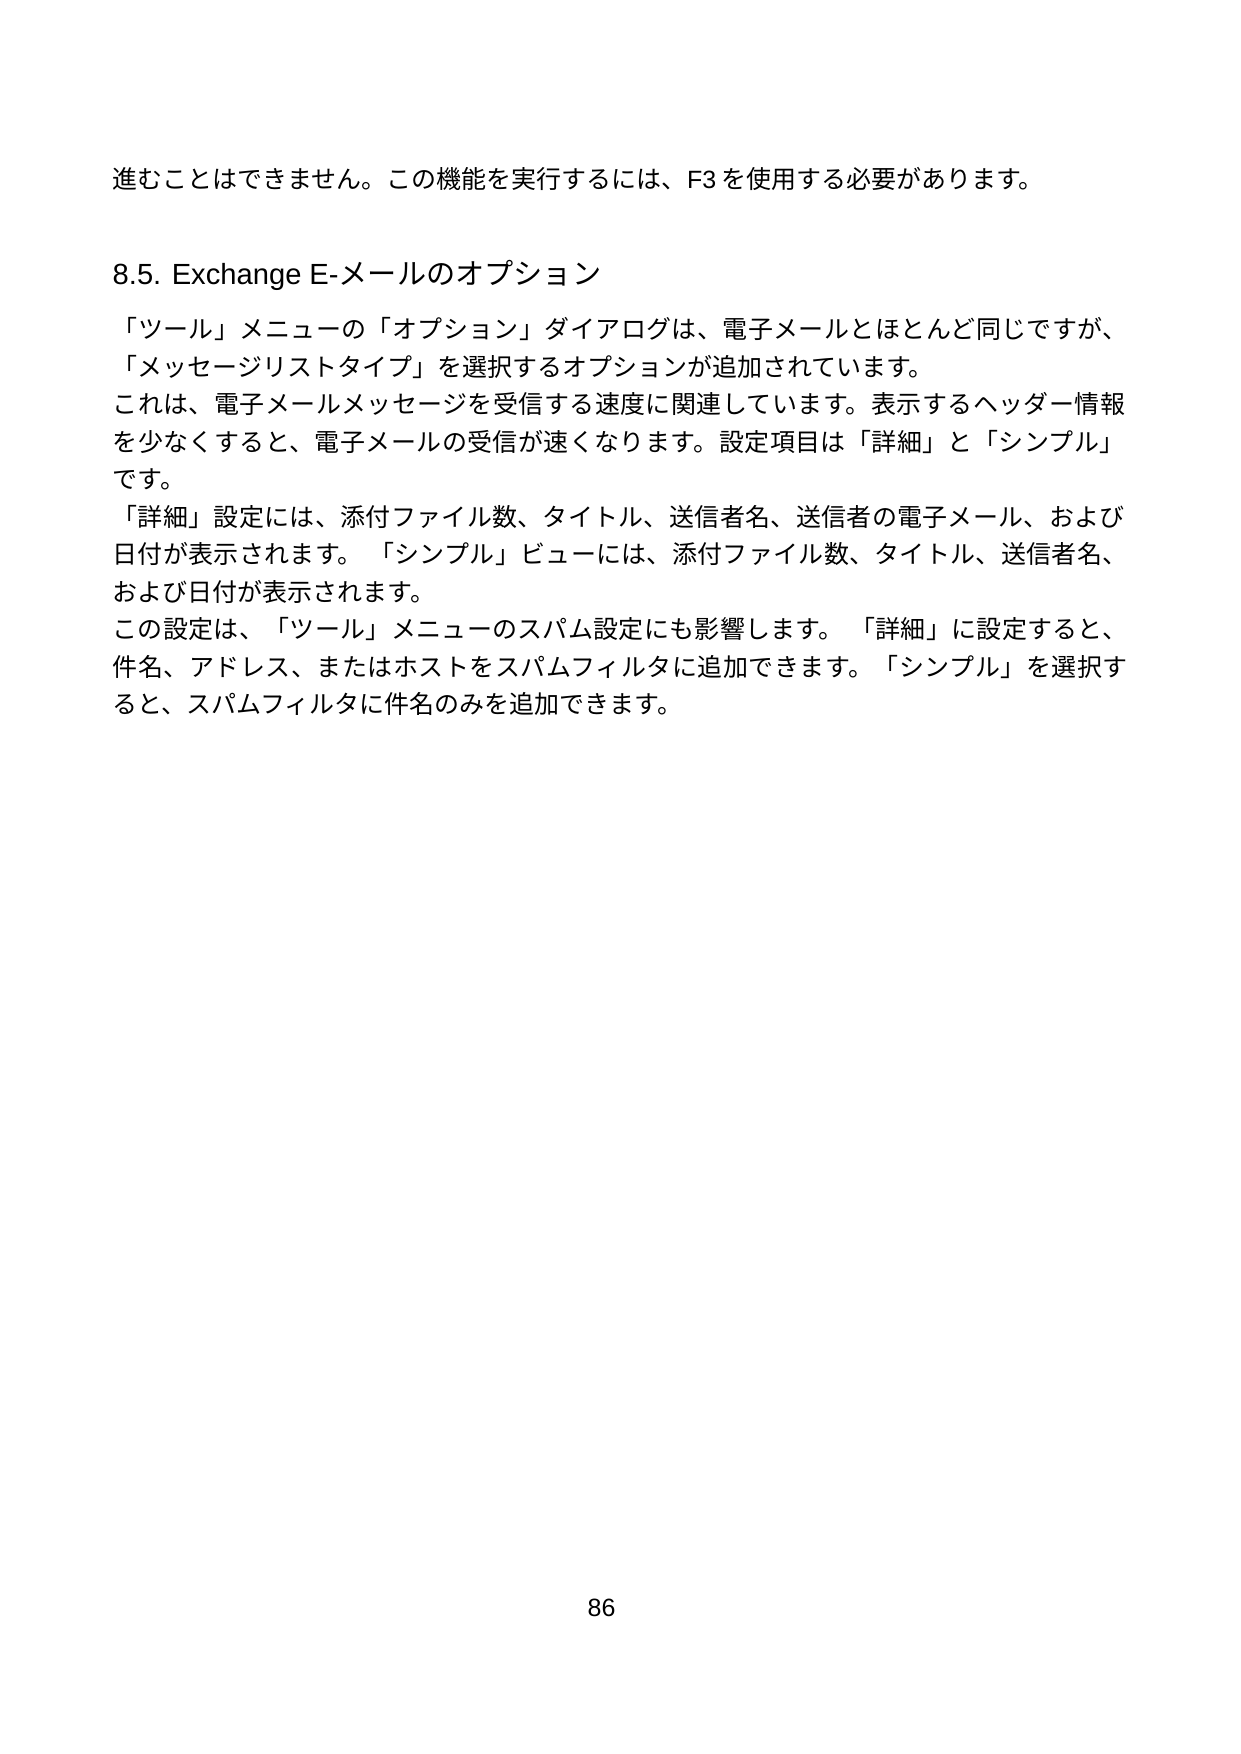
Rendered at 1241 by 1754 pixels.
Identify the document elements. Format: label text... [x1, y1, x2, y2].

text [112, 159, 1128, 197]
text 「詳細」設定には、添付ファイル数、タイトル、送信者名、送信者の電子メール、および日付が表示されます。 「シンプル」ビューには、添付ファイル数、タイトル、送信者名、および日付が表示されます。 [112, 497, 1128, 609]
text この設定は、「ツール」メニューのスパム設定にも影響します。 「詳細」に設定すると、件名、アドレス、またはホストをスパムフィルタに追加できます。「シンプル」を選択すると、スパムフィルタに件名のみを追加できます。 [112, 609, 1128, 722]
text これは、電子メールメッセージを受信する速度に関連しています。表示するヘッダー情報を少なくすると、電子メールの受信が速くなります。設定項目は「詳細」と「シンプル」です。 [112, 384, 1128, 497]
subtitle Exchange E-メールのオプション [112, 234, 1128, 309]
text 「ツール」メニューの「オプション」ダイアログは、電子メールとほとんど同じですが、「メッセージリストタイプ」を選択するオプションが追加されています。 [112, 309, 1128, 384]
